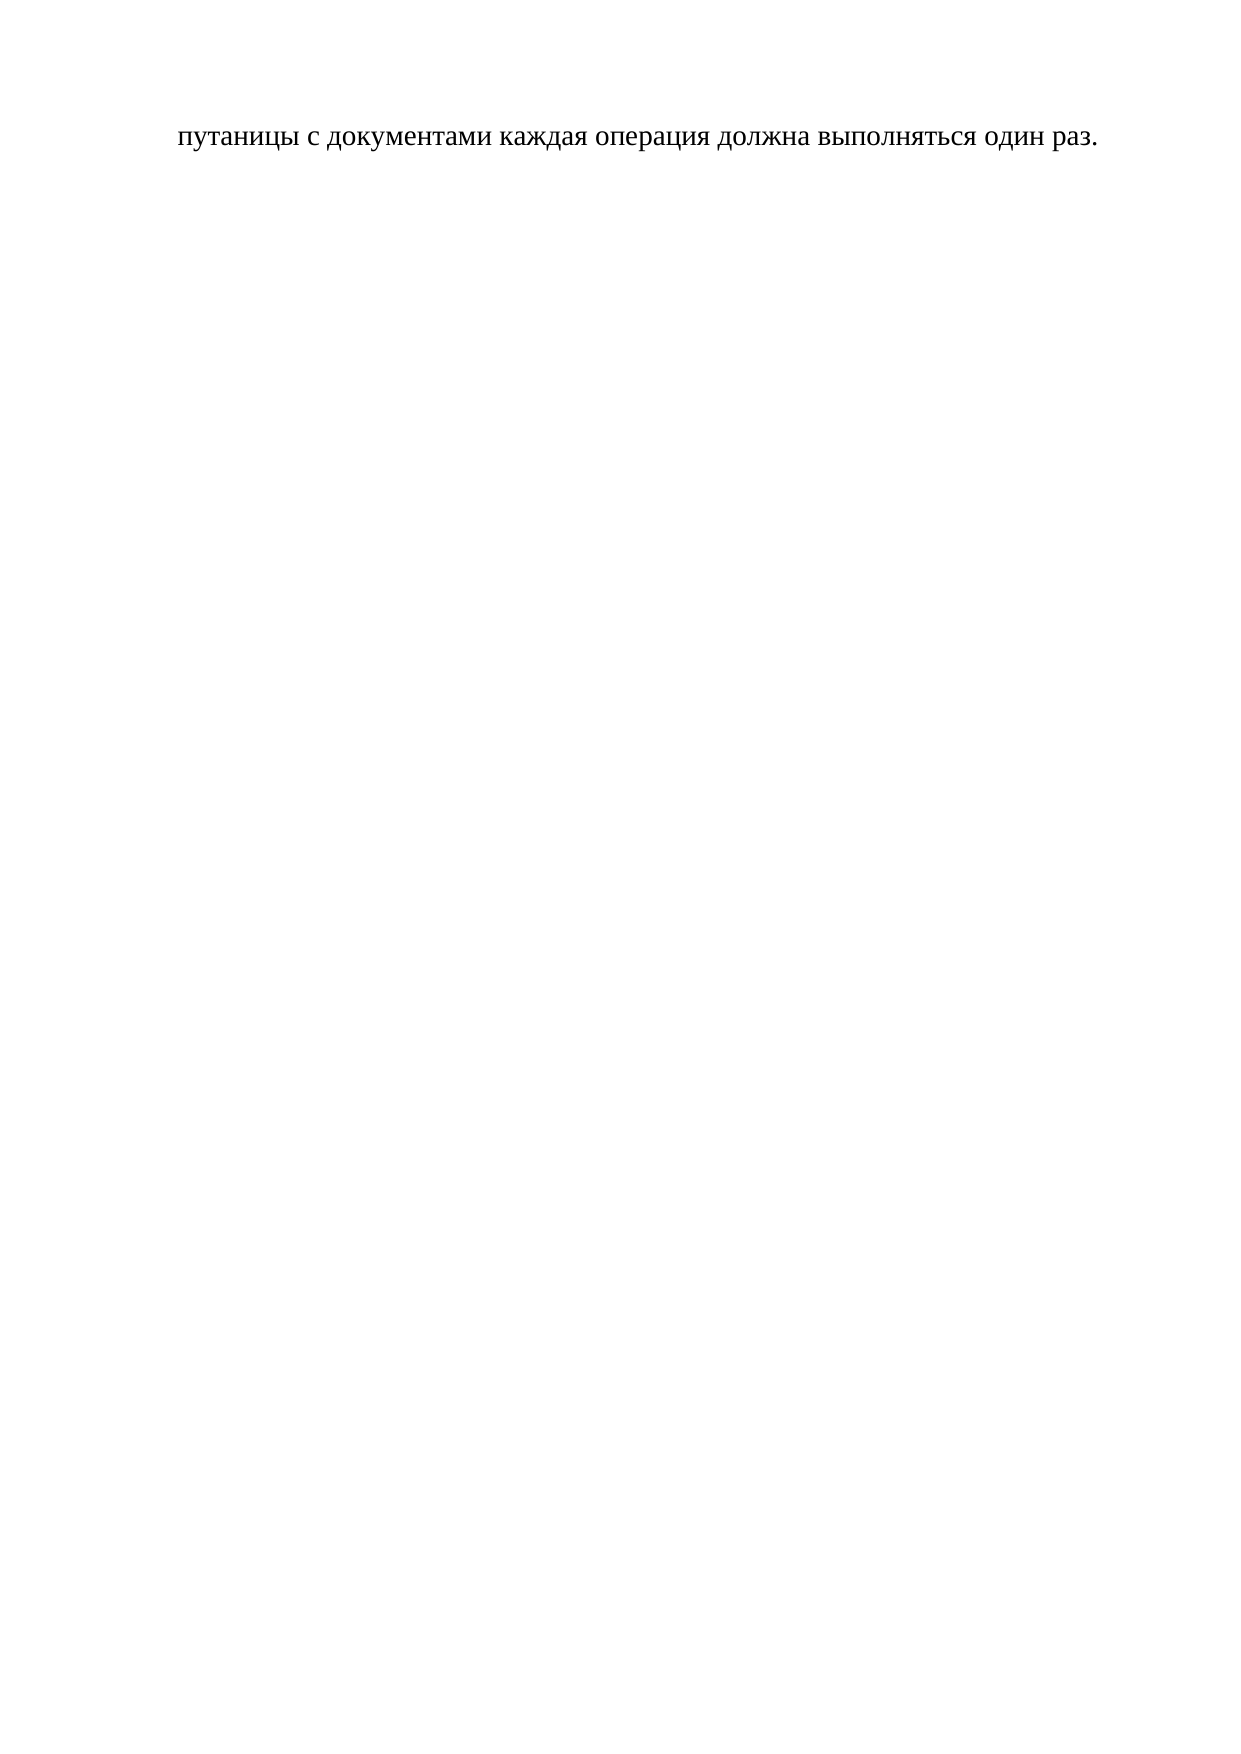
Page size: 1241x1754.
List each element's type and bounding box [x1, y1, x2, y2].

text [177, 118, 1152, 152]
